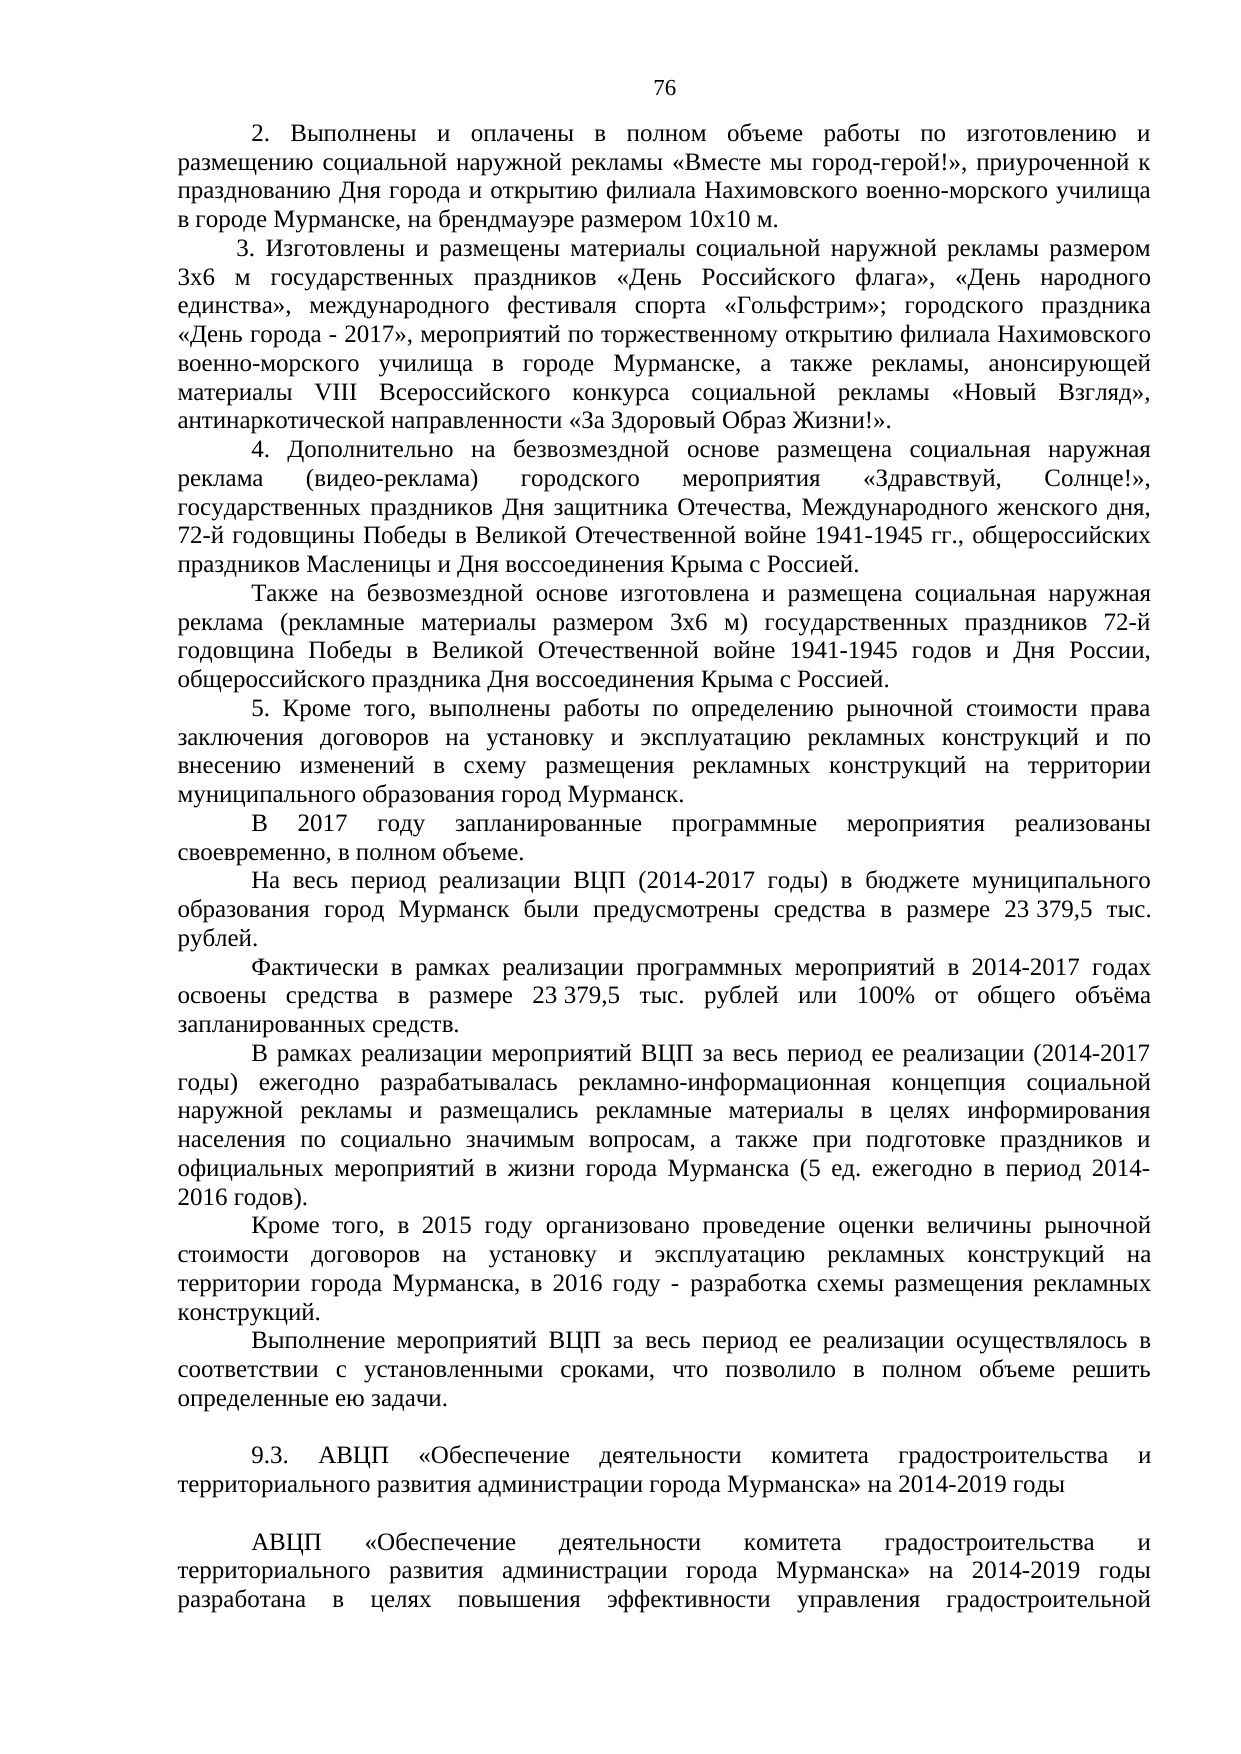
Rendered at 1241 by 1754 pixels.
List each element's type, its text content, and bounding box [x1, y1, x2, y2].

text Кроме того, в 2015 году организовано проведение оценки величины рыночной стоимости договоров на установку и эксплуатацию рекламных конструкций на территории города Мурманска, в 2016 году - разработка схемы размещения рекламных конструкций. [177, 1211, 1152, 1326]
text Также на безвозмездной основе изготовлена и размещена социальная наружная реклама (рекламные материалы размером 3х6 м) государственных праздников 72-й годовщина Победы в Великой Отечественной войне 1941-1945 годов и Дня России, общероссийского праздника Дня воссоединения Крыма с Россией. [177, 578, 1152, 693]
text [177, 1527, 1152, 1613]
text 4. Дополнительно на безвозмездной основе размещена социальная наружная реклама (видео-реклама) городского мероприятия «Здравствуй, Солнце!», государственных праздников Дня защитника Отечества, Международного женского дня, 72-й годовщины Победы в Великой Отечественной войне 1941-1945 гг., общероссийских праздников Масленицы и Дня воссоединения Крыма с Россией. [177, 434, 1152, 578]
text Выполнение мероприятий ВЦП за весь период ее реализации осуществлялось в соответствии с установленными сроками, что позволило в полном объеме решить определенные ею задачи. [177, 1326, 1152, 1412]
text В 2017 году запланированные программные мероприятия реализованы своевременно, в полном объеме. [177, 808, 1152, 866]
text 2. Выполнены и оплачены в полном объеме работы по изготовлению и размещению социальной наружной рекламы «Вместе мы город-герой!», приуроченной к празднованию Дня города и открытию филиала Нахимовского военно-морского училища в городе Мурманске, на брендмауэре размером 10х10 м. [177, 118, 1152, 233]
text В рамках реализации мероприятий ВЦП за весь период ее реализации (2014-2017 годы) ежегодно разрабатывалась рекламно-информационная концепция социальной наружной рекламы и размещались рекламные материалы в целях информирования населения по социально значимым вопросам, а также при подготовке праздников и официальных мероприятий в жизни города Мурманска (5 ед. ежегодно в период 2014-2016 годов). [177, 1038, 1152, 1211]
text Фактически в рамках реализации программных мероприятий в 2014-2017 годах освоены средства в размере 23 379,5 тыс. рублей или 100% от общего объёма запланированных средств. [177, 952, 1152, 1038]
text 5. Кроме того, выполнены работы по определению рыночной стоимости права заключения договоров на установку и эксплуатацию рекламных конструкций и по внесению изменений в схему размещения рекламных конструкций на территории муниципального образования город Мурманск. [177, 693, 1152, 808]
text 9.3. АВЦП «Обеспечение деятельности комитета градостроительства и территориального развития администрации города Мурманска» на 2014-2019 годы [177, 1441, 1152, 1498]
text 3. Изготовлены и размещены материалы социальной наружной рекламы размером 3х6 м государственных праздников «День Российского флага», «День народного единства», международного фестиваля спорта «Гольфстрим»; городского праздника «День города - 2017», мероприятий по торжественному открытию филиала Нахимовского военно-морского училища в городе Мурманске, а также рекламы, анонсирующей материалы VIII Всероссийского конкурса социальной рекламы «Новый Взгляд», антинаркотической направленности «За Здоровый Образ Жизни!». [177, 233, 1152, 434]
text На весь период реализации ВЦП (2014-2017 годы) в бюджете муниципального образования город Мурманск были предусмотрены средства в размере 23 379,5 тыс. рублей. [177, 866, 1152, 952]
